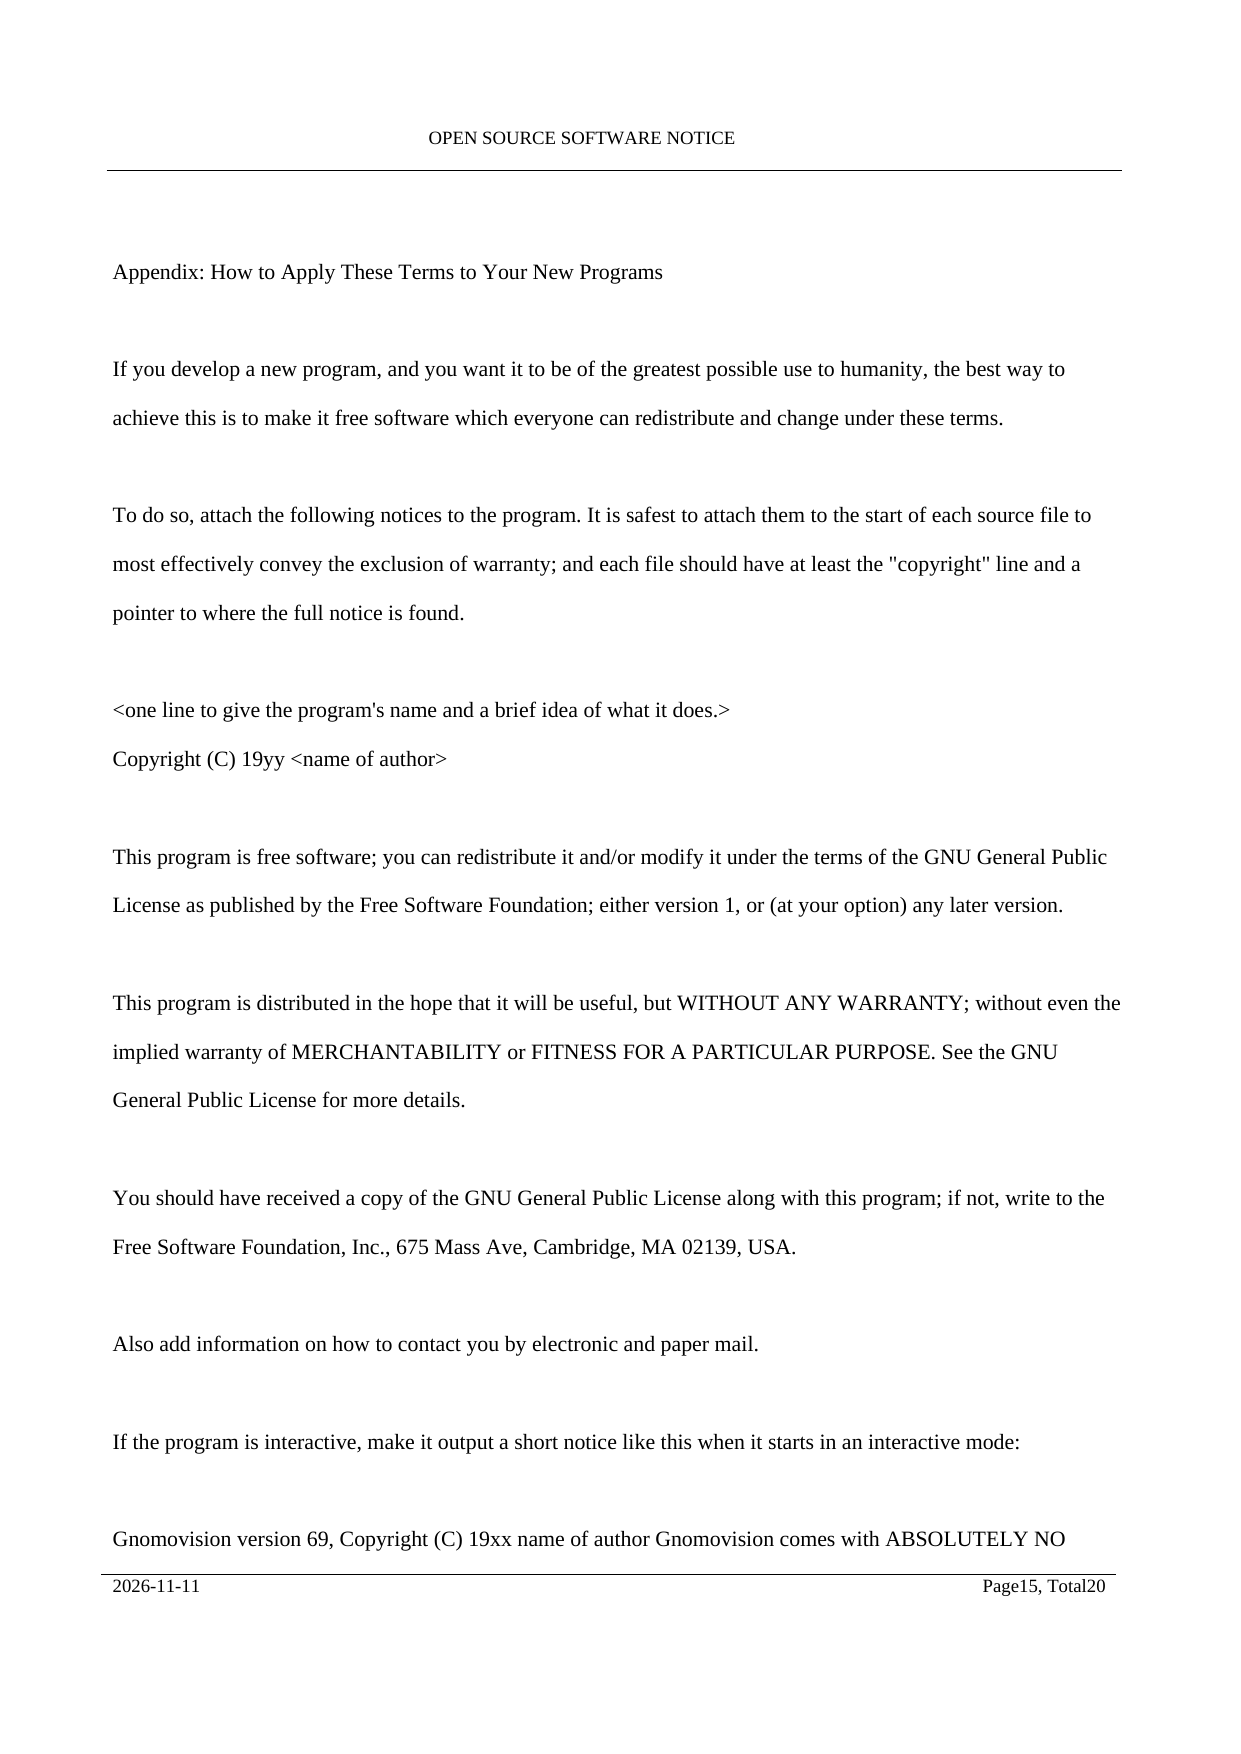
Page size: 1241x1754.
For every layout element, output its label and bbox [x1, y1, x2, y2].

text [112, 206, 1128, 1555]
